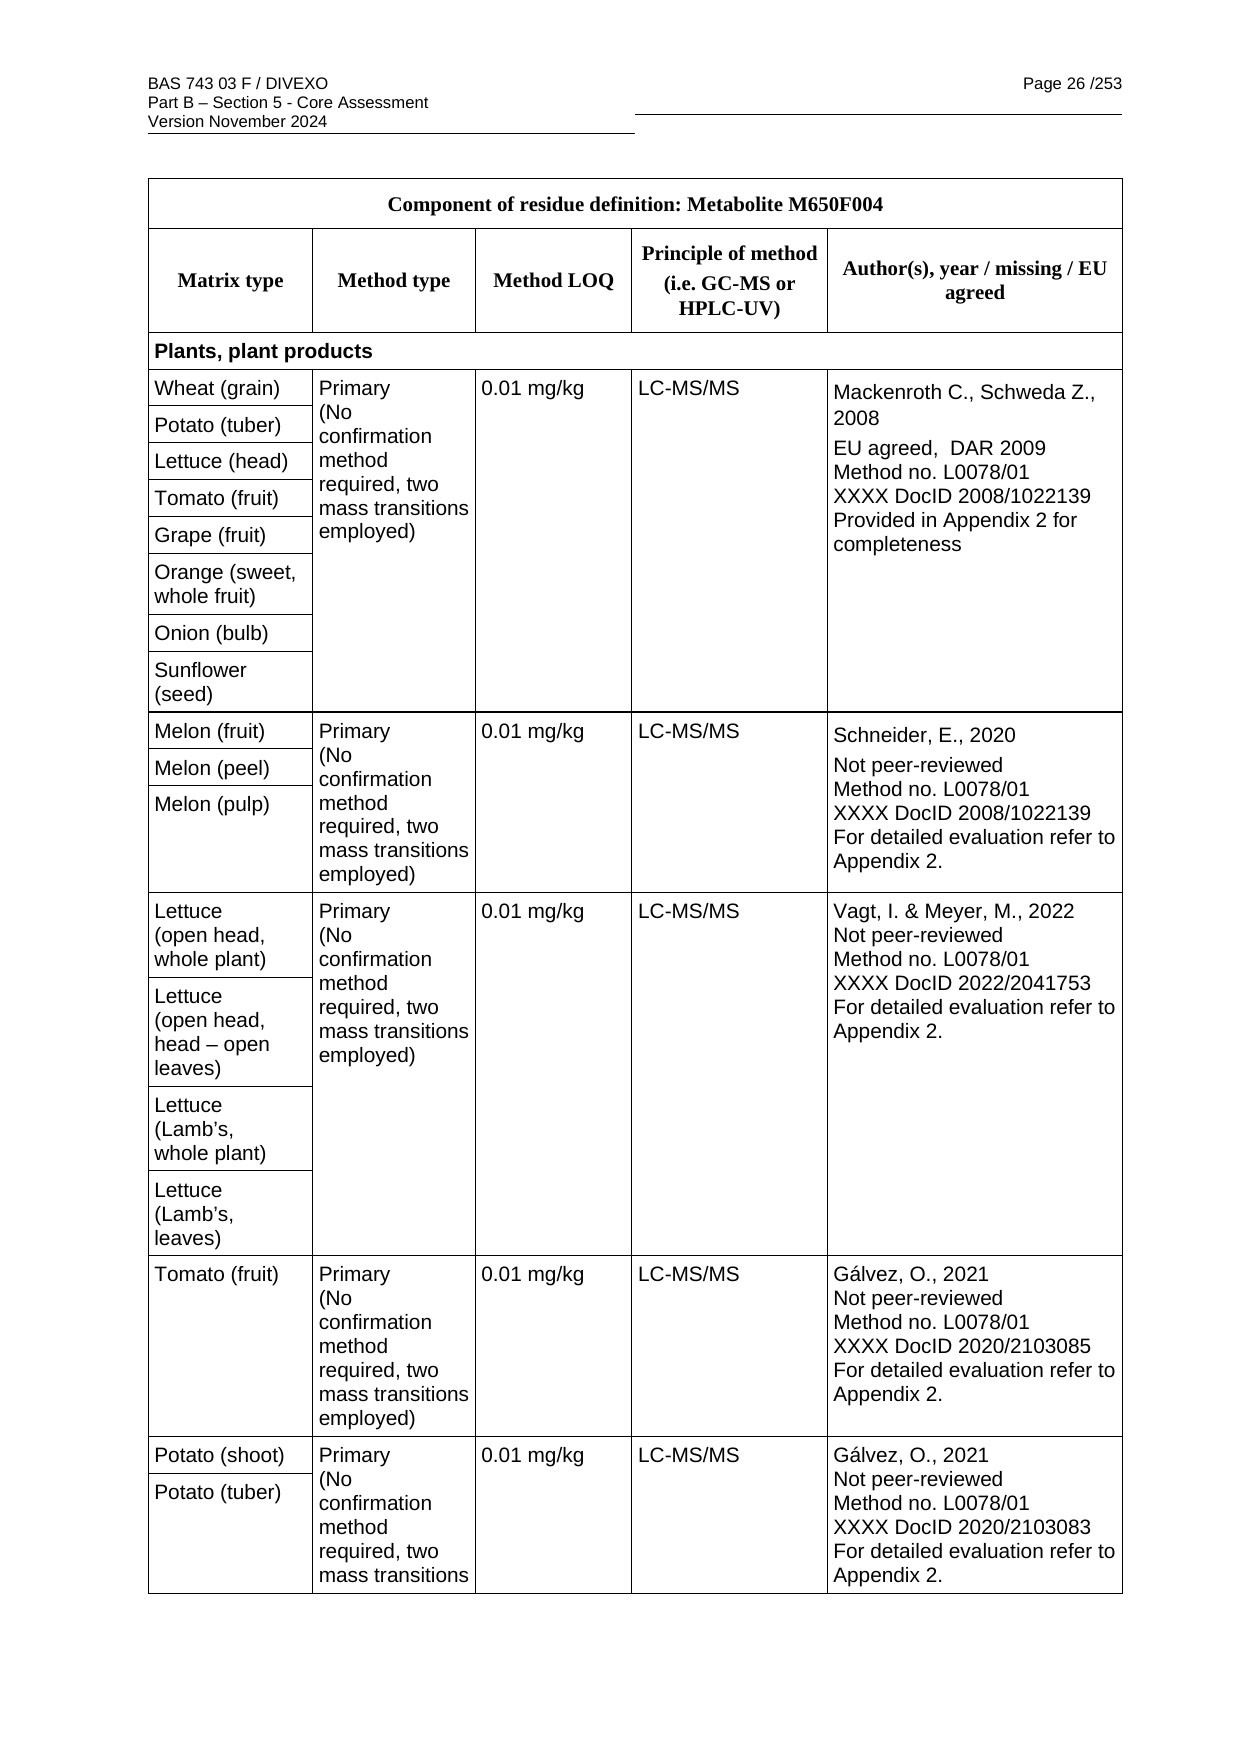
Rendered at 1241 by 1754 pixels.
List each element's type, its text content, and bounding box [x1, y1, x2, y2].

table_cell Onion (bulb) [149, 615, 312, 651]
table_cell Schneider, E., 2020 Not peer-reviewed Method no. L0078/01 XXXX DocID 2008/1022139 For detailed evaluation refer to Appendix 2. [828, 713, 1122, 892]
table_cell Primary (No confirmation method required, two mass transitions employed) [313, 893, 475, 1255]
table_cell Melon (fruit) [149, 713, 312, 748]
table_cell Primary (No confirmation method required, two mass transitions employed) [313, 713, 475, 892]
table_cell Orange (sweet, whole fruit) [149, 554, 312, 614]
table_cell Melon (pulp) [149, 786, 312, 892]
table_cell Melon (peel) [149, 749, 312, 785]
table_cell Mackenroth C., Schweda Z., 2008 EU agreed, DAR 2009 Method no. L0078/01 XXXX DocID 2008/1022139 Provided in Appendix 2 for completeness [828, 370, 1122, 711]
table_cell Potato (tuber) [149, 1474, 312, 1592]
table_cell Grape (fruit) [149, 517, 312, 553]
table_cell Vagt, I. & Meyer, M., 2022 Not peer-reviewed Method no. L0078/01 XXXX DocID 2022/2041753 For detailed evaluation refer to Appendix 2. [828, 893, 1122, 1255]
table_cell Lettuce (open head, head – open leaves) [149, 978, 312, 1086]
table_cell Method LOQ [476, 229, 631, 332]
table_cell Lettuce (open head, whole plant) [149, 893, 312, 977]
table_cell Primary (No confirmation method required, two mass transitions employed) [313, 370, 475, 711]
table_cell 0.01 mg/kg [476, 893, 631, 1255]
table_cell LC-MS/MS [632, 1256, 827, 1436]
table_cell Primary (No confirmation method required, two mass transitions employed) [313, 1437, 475, 1592]
table_cell 0.01 mg/kg [476, 713, 631, 892]
table_cell LC-MS/MS [632, 713, 827, 892]
table_cell Gálvez, O., 2021 Not peer-reviewed Method no. L0078/01 XXXX DocID 2020/2103085 For detailed evaluation refer to Appendix 2. [828, 1256, 1122, 1436]
table_cell LC-MS/MS [632, 370, 827, 711]
table_cell Principle of method (i.e. GC-MS or HPLC-UV) [632, 229, 827, 332]
table_cell Potato (tuber) [149, 406, 312, 442]
table_header Component of residue definition: Metabolite M650F004 [149, 179, 1122, 228]
table_cell Plants, plant products [149, 333, 1122, 368]
table_cell LC-MS/MS [632, 1437, 827, 1592]
table_cell Primary (No confirmation method required, two mass transitions employed) [313, 1256, 475, 1436]
table_cell Gálvez, O., 2021 Not peer-reviewed Method no. L0078/01 XXXX DocID 2020/2103083 For detailed evaluation refer to Appendix 2. [828, 1437, 1122, 1592]
table_cell Lettuce (head) [149, 443, 312, 479]
table_cell Tomato (fruit) [149, 480, 312, 516]
table_cell Sunflower (seed) [149, 652, 312, 711]
table_cell 0.01 mg/kg [476, 370, 631, 711]
table_cell Lettuce (Lamb’s, whole plant) [149, 1087, 312, 1170]
table_cell Method type [313, 229, 475, 332]
table_cell Tomato (fruit) [149, 1256, 312, 1436]
table_cell Lettuce (Lamb’s, leaves) [149, 1171, 312, 1255]
table_cell 0.01 mg/kg [476, 1437, 631, 1592]
table_cell Author(s), year / missing / EU agreed [828, 229, 1122, 332]
table_cell 0.01 mg/kg [476, 1256, 631, 1436]
table_cell Potato (shoot) [149, 1437, 312, 1473]
table_cell Wheat (grain) [149, 370, 312, 405]
table_cell Matrix type [149, 229, 312, 332]
table_cell LC-MS/MS [632, 893, 827, 1255]
